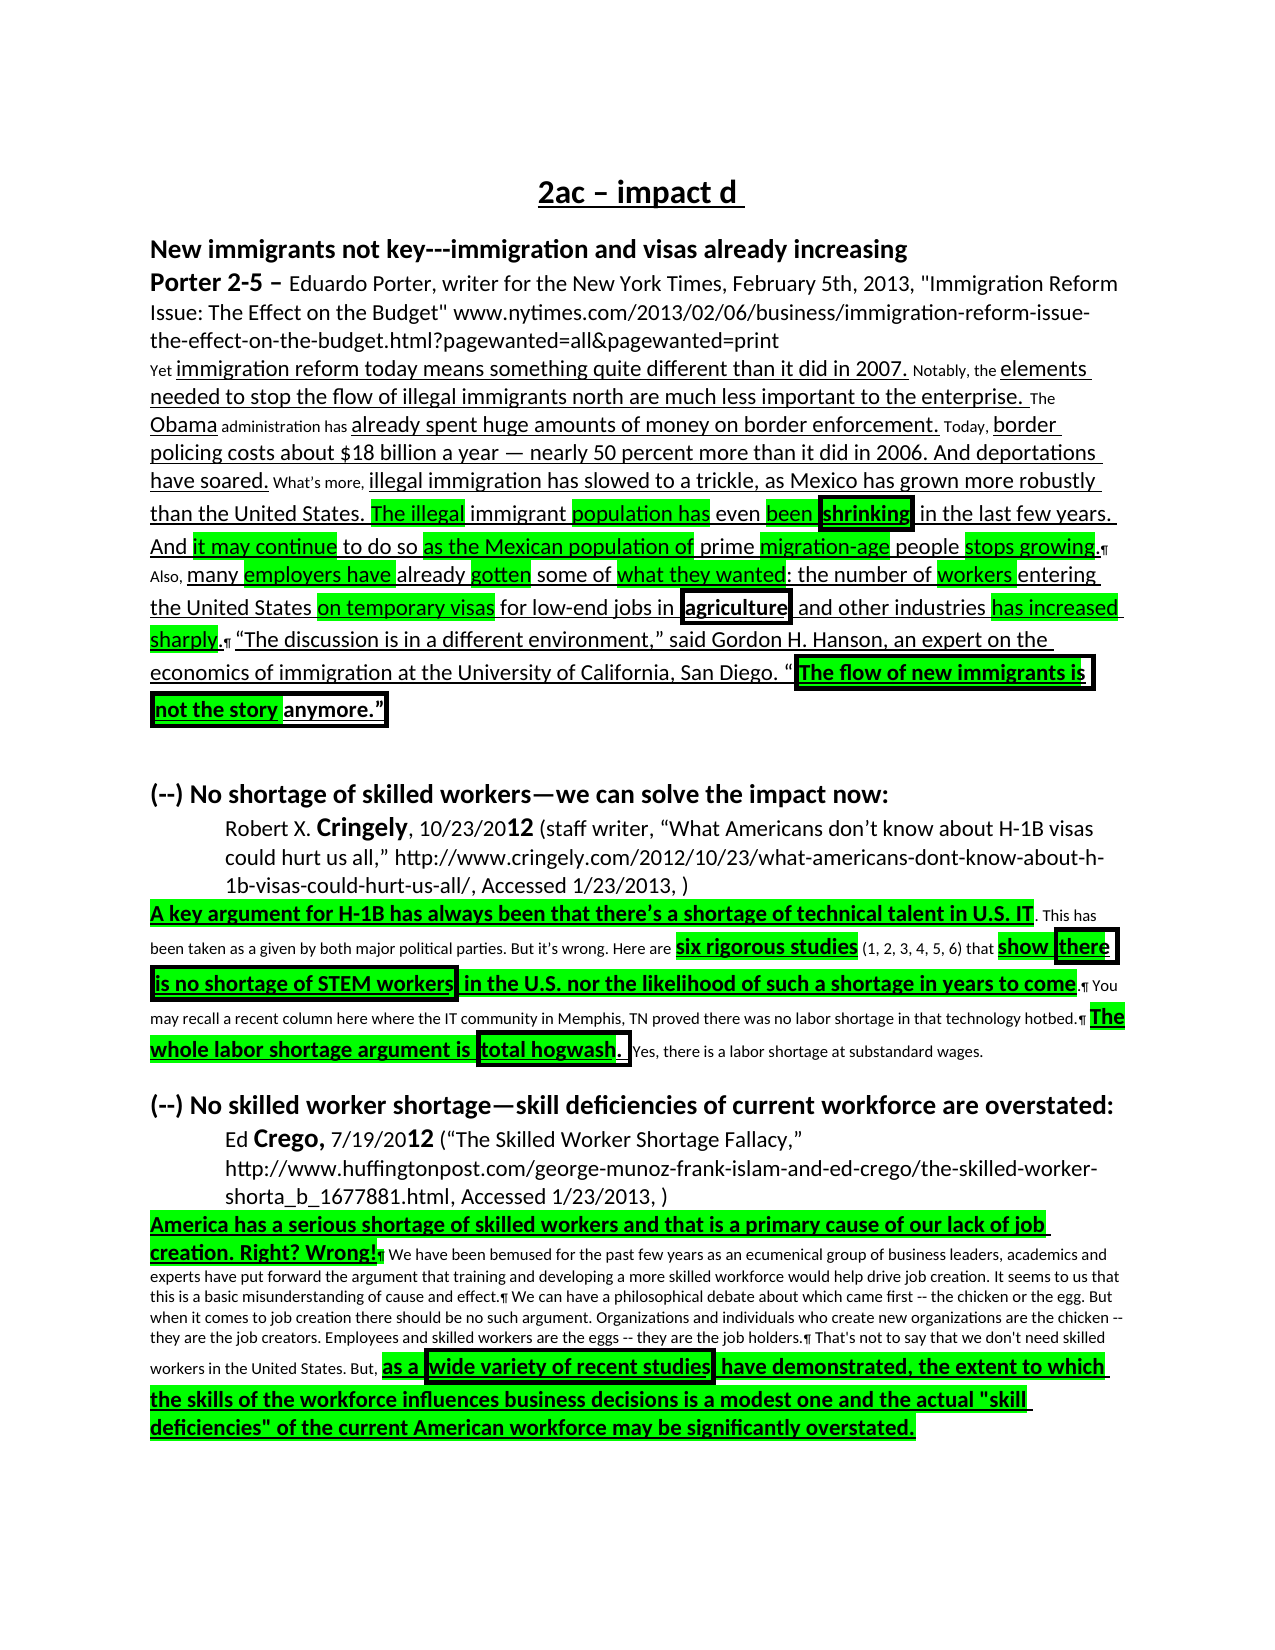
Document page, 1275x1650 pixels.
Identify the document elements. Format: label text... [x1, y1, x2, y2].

text America has a serious shortage of skilled workers and that is a primary cause of our lack of job creation. Right? Wrong!¶ We have been bemused for the past few years as an ecumenical group of business leaders, academics and experts have put forward the argument that training and developing a more skilled workforce would help drive job creation. It seems to us that this is a basic misunderstanding of cause and effect.¶ We can have a philosophical debate about which came first -- the chicken or the egg. But when it comes to job creation there should be no such argument. Organizations and individuals who create new organizations are the chicken -- they are the job creators. Employees and skilled workers are the eggs -- they are the job holders.¶ That's not to say that we don't need skilled workers in the United States. But, as a wide variety of recent studies have demonstrated, the extent to which the skills of the workforce influences business decisions is a modest one and the actual "skill deficiencies" of the current American workforce may be significantly overstated. [150, 1210, 1125, 1441]
text (--) No skilled worker shortage—skill deficiencies of current workforce are overstated: [150, 1088, 1125, 1121]
text A key argument for H-1B has always been that there’s a shortage of technical talent in U.S. IT. This has been taken as a given by both major political parties. But it’s wrong. Here are six rigorous studies (1, 2, 3, 4, 5, 6) that show there is no shortage of STEM workers in the U.S. nor the likelihood of such a shortage in years to come.¶ You may recall a recent column here where the IT community in Memphis, TN proved there was no labor shortage in that technology hotbed.¶ The whole labor shortage argument is total hogwash. Yes, there is a labor shortage at substandard wages. [150, 899, 1125, 1067]
text Robert X. Cringely, 10/23/2012 (staff writer, “What Americans don’t know about H-1B visas could hurt us all,” http://www.cringely.com/2012/10/23/what-americans-dont-know-about-h-1b-visas-could-hurt-us-all/, Accessed 1/23/2013, ) [225, 810, 1125, 899]
text (--) No shortage of skilled workers—we can solve the impact now: [150, 777, 1125, 810]
text Porter 2-5 – Eduardo Porter, writer for the New York Times, February 5th, 2013, "Immigration Reform Issue: The Effect on the Budget" www.nytimes.com/2013/02/06/business/immigration-reform-issue-the-effect-on-the-budget.html?pagewanted=all&pagewanted=print [150, 265, 1125, 354]
text Ed Crego, 7/19/2012 (“The Skilled Worker Shortage Fallacy,” http://www.huffingtonpost.com/george-munoz-frank-islam-and-ed-crego/the-skilled-worker-shorta_b_1677881.html, Accessed 1/23/2013, ) [225, 1121, 1125, 1210]
subtitle New immigrants not key---immigration and visas already increasing [150, 232, 1125, 265]
subtitle 2ac – impact d [150, 171, 1125, 212]
text Yet immigration reform today means something quite different than it did in 2007. Notably, the elements needed to stop the flow of illegal immigrants north are much less important to the enterprise. The Obama administration has already spent huge amounts of money on border enforcement. Today, border policing costs about $18 billion a year — nearly 50 percent more than it did in 2006. And deportations have soared. What’s more, illegal immigration has slowed to a trickle, as Mexico has grown more robustly than the United States. The illegal immigrant population has even been shrinking in the last few years. And it may continue to do so as the Mexican population of prime migration-age people stops growing.¶ Also, many employers have already gotten some of what they wanted: the number of workers entering the United States on temporary visas for low-end jobs in agriculture and other industries has increased sharply.¶ “The discussion is in a different environment,” said Gordon H. Hanson, an expert on the economics of immigration at the University of California, San Diego. “The flow of new immigrants is not the story anymore.” [150, 354, 1125, 728]
